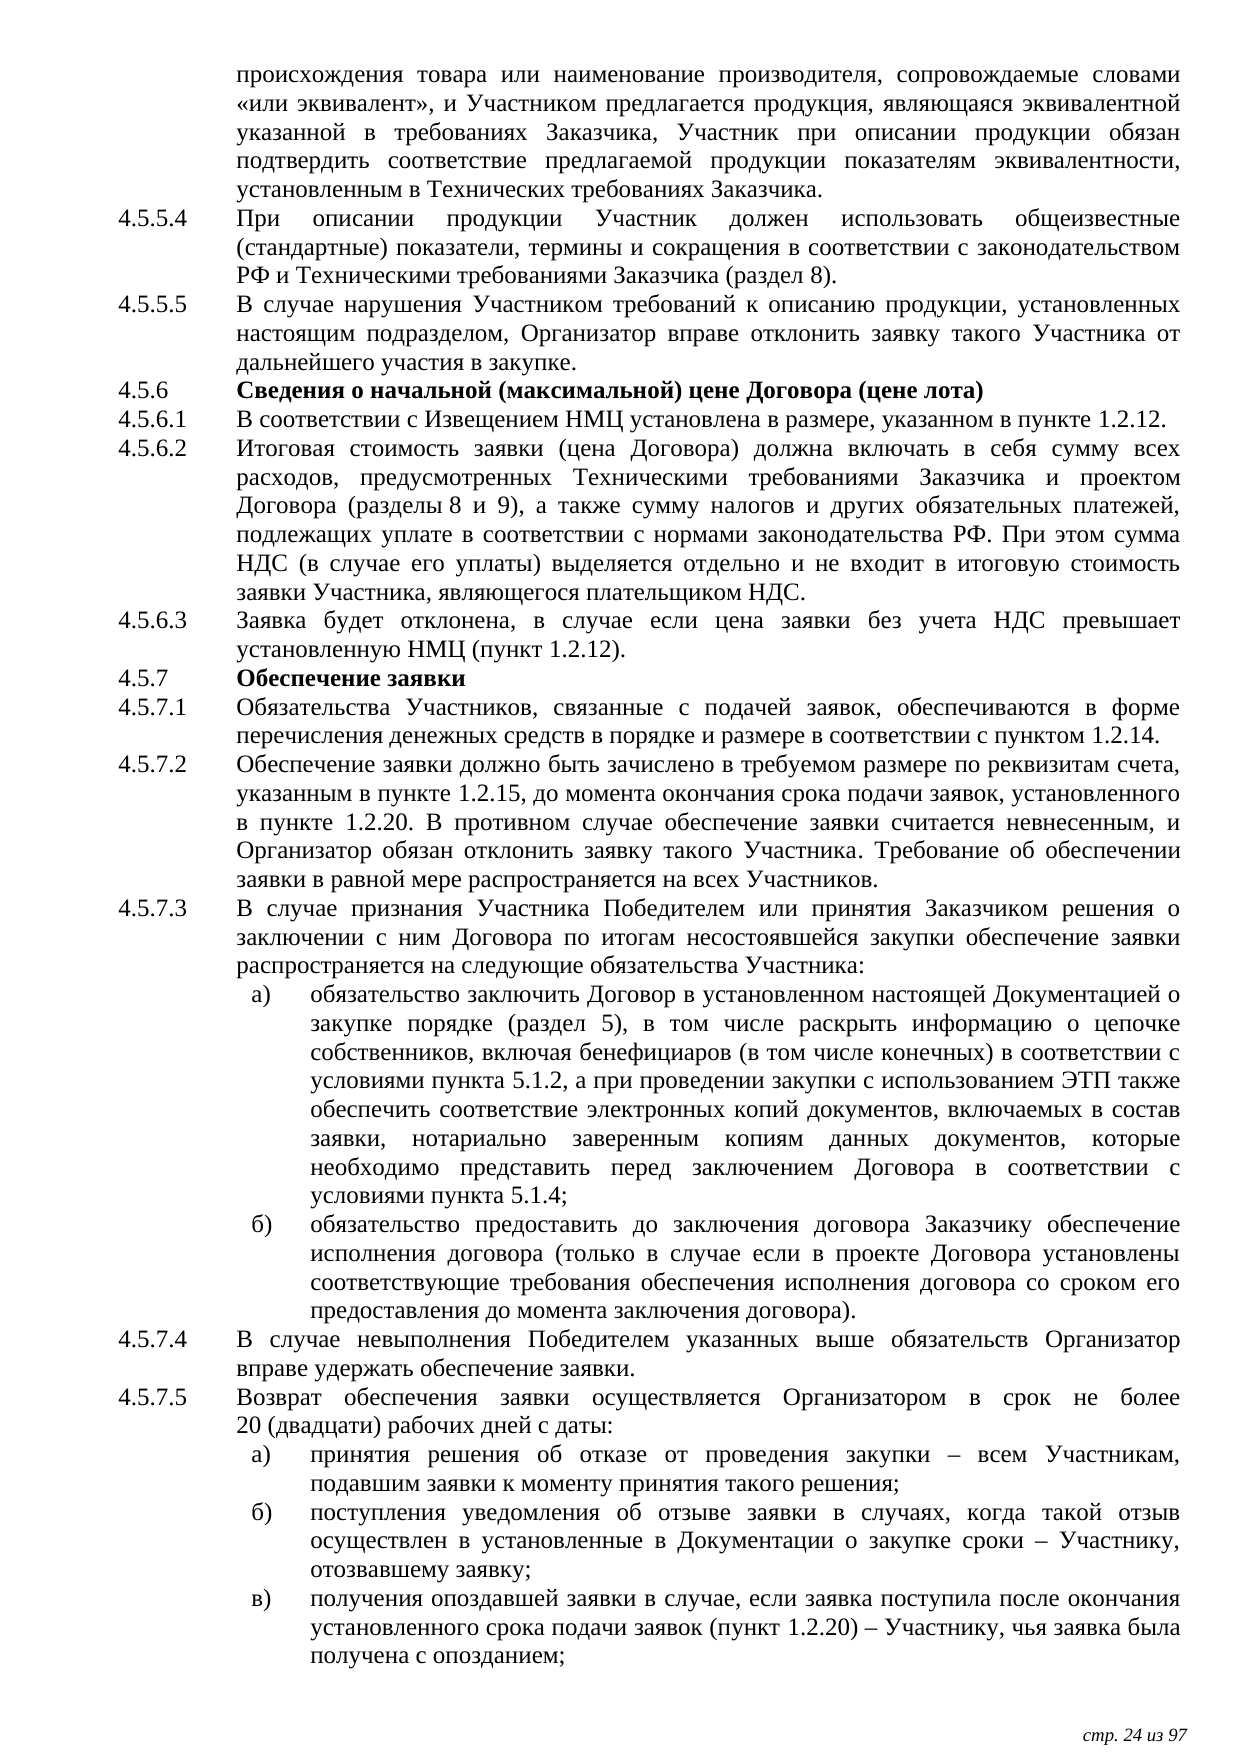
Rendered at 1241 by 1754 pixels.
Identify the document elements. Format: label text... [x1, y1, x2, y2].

text принятия решения об отказе от проведения закупки – всем Участникам, подавшим заявки к моменту принятия такого решения; [251, 1439, 1181, 1497]
text Итоговая стоимость заявки (цена Договора) должна включать в себя сумму всех расходов, предусмотренных Техническими требованиями Заказчика и проектом Договора (разделы 8 и 9), а также сумму налогов и других обязательных платежей, подлежащих уплате в соответствии с нормами законодательства РФ. При этом сумма НДС (в случае его уплаты) выделяется отдельно и не входит в итоговую стоимость заявки Участника, являющегося плательщиком НДС. [118, 433, 1181, 605]
text В случае признания Участника Победителем или принятия Заказчиком решения о заключении с ним Договора по итогам несостоявшейся закупки обеспечение заявки распространяется на следующие обязательства Участника: [118, 893, 1181, 979]
text Заявка будет отклонена, в случае если цена заявки без учета НДС превышает установленную НМЦ (пункт 1.2.12). [118, 605, 1181, 663]
text Обеспечение заявки [118, 663, 1181, 692]
text В случае нарушения Участником требований к описанию продукции, установленных настоящим подразделом, Организатор вправе отклонить заявку такого Участника от дальнейшего участия в закупке. [118, 289, 1181, 375]
text В соответствии с Извещением НМЦ установлена в размере, указанном в пункте 1.2.12. [118, 404, 1181, 433]
text При описании продукции Участник должен использовать общеизвестные (стандартные) показатели, термины и сокращения в соответствии с законодательством РФ и Техническими требованиями Заказчика (раздел 8). [118, 203, 1181, 289]
text Сведения о начальной (максимальной) цене Договора (цене лота) [118, 375, 1181, 404]
text обязательство заключить Договор в установленном настоящей Документацией о закупке порядке (раздел 5), в том числе раскрыть информацию о цепочке собственников, включая бенефициаров (в том числе конечных) в соответствии с условиями пункта 5.1.2, а при проведении закупки с использованием ЭТП также обеспечить соответствие электронных копий документов, включаемых в состав заявки, нотариально заверенным копиям данных документов, которые необходимо представить перед заключением Договора в соответствии с условиями пункта 5.1.4; [251, 979, 1181, 1209]
text обязательство предоставить до заключения договора Заказчику обеспечение исполнения договора (только в случае если в проекте Договора установлены соответствующие требования обеспечения исполнения договора со сроком его предоставления до момента заключения договора). [251, 1209, 1181, 1324]
text Обязательства Участников, связанные с подачей заявок, обеспечиваются в форме перечисления денежных средств в порядке и размере в соответствии с пунктом 1.2.14. [118, 692, 1181, 749]
text В случае невыполнения Победителем указанных выше обязательств Организатор вправе удержать обеспечение заявки. [118, 1324, 1181, 1382]
text Возврат обеспечения заявки осуществляется Организатором в срок не более 20 (двадцати) рабочих дней с даты: [118, 1382, 1181, 1439]
text Обеспечение заявки должно быть зачислено в требуемом размере по реквизитам счета, указанным в пункте 1.2.15, до момента окончания срока подачи заявок, установленного в пункте 1.2.20. В противном случае обеспечение заявки считается невнесенным, и Организатор обязан отклонить заявку такого Участника. Требование об обеспечении заявки в равной мере распространяется на всех Участников. [118, 749, 1181, 893]
text поступления уведомления об отзыве заявки в случаях, когда такой отзыв осуществлен в установленные в Документации о закупке сроки – Участнику, отозвавшему заявку; [251, 1497, 1181, 1583]
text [118, 59, 1181, 203]
text получения опоздавшей заявки в случае, если заявка поступила после окончания установленного срока подачи заявок (пункт 1.2.20) – Участнику, чья заявка была получена с опозданием; [251, 1583, 1181, 1669]
